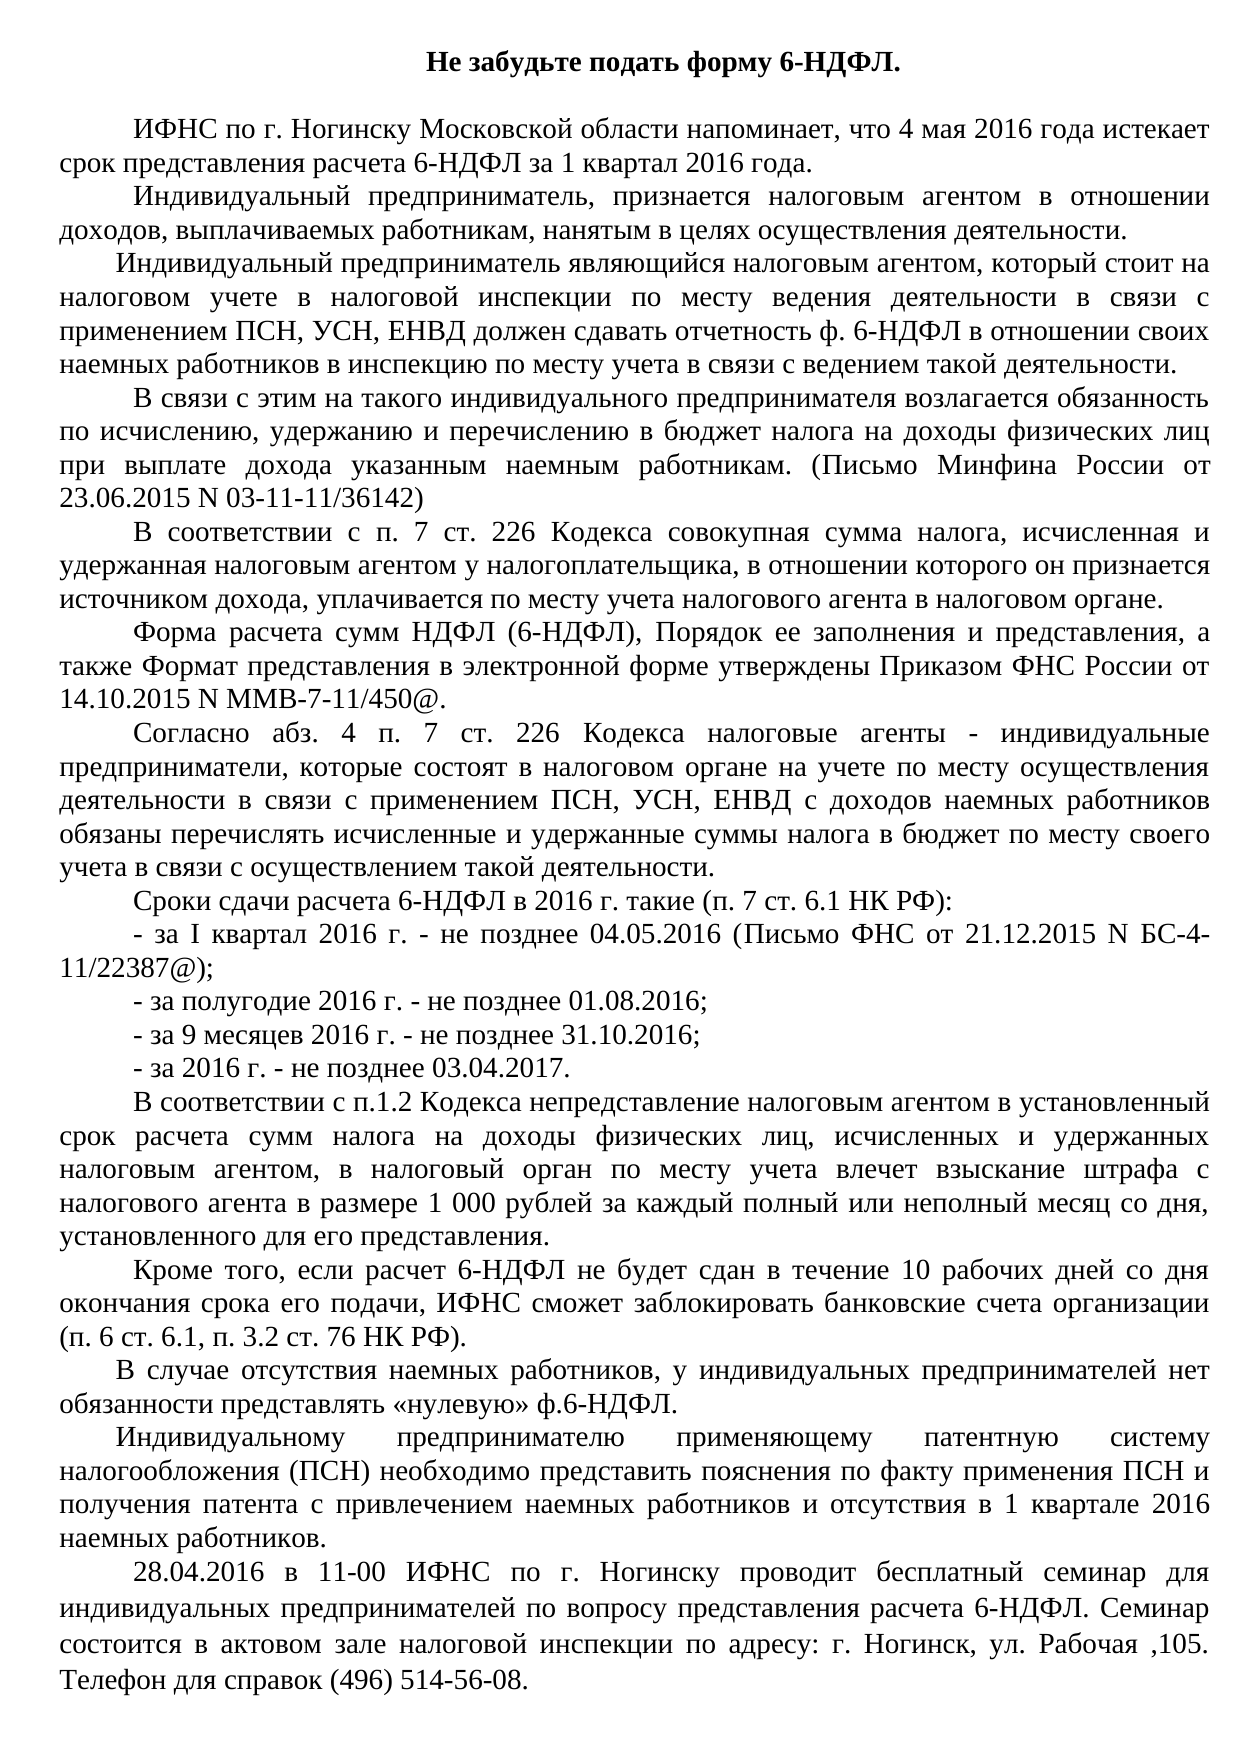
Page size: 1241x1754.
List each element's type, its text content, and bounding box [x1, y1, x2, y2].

text Индивидуальный предприниматель являющийся налоговым агентом, который стоит на налоговом учете в налоговой инспекции по месту ведения деятельности в связи с применением ПСН, УСН, ЕНВД должен сдавать отчетность ф. 6-НДФЛ в отношении своих наемных работников в инспекцию по месту учета в связи с ведением такой деятельности. [59, 246, 1211, 380]
text Согласно абз. 4 п. 7 ст. 226 Кодекса налоговые агенты - индивидуальные предприниматели, которые состоят в налоговом органе на учете по месту осуществления деятельности в связи с применением ПСН, УСН, ЕНВД с доходов наемных работников обязаны перечислять исчисленные и удержанные суммы налога в бюджет по месту своего учета в связи с осуществлением такой деятельности. [59, 715, 1211, 883]
text Сроки сдачи расчета 6-НДФЛ в 2016 г. такие (п. 7 ст. 6.1 НК РФ): [59, 883, 1211, 916]
text В случае отсутствия наемных работников, у индивидуальных предпринимателей нет обязанности представлять «нулевую» ф.6-НДФЛ. [59, 1352, 1211, 1419]
text - за I квартал 2016 г. - не позднее 04.05.2016 (Письмо ФНС от 21.12.2015 N БС-4-11/22387@); [59, 916, 1211, 983]
text В соответствии с п. 7 ст. 226 Кодекса совокупная сумма налога, исчисленная и удержанная налоговым агентом у налогоплательщика, в отношении которого он признается источником дохода, уплачивается по месту учета налогового агента в налоговом органе. [59, 514, 1211, 614]
text Не забудьте подать форму 6-НДФЛ. [59, 44, 1211, 78]
text - за полугодие 2016 г. - не позднее 01.08.2016; [59, 983, 1211, 1017]
text Индивидуальному предпринимателю применяющему патентную систему налогообложения (ПСН) необходимо представить пояснения по факту применения ПСН и получения патента с привлечением наемных работников и отсутствия в 1 квартале 2016 наемных работников. [59, 1419, 1211, 1554]
text В связи с этим на такого индивидуального предпринимателя возлагается обязанность по исчислению, удержанию и перечислению в бюджет налога на доходы физических лиц при выплате дохода указанным наемным работникам. (Письмо Минфина России от 23.06.2015 N 03-11-11/36142) [59, 380, 1211, 514]
text - за 2016 г. - не позднее 03.04.2017. [59, 1051, 1211, 1084]
text ИФНС по г. Ногинску Московской области напоминает, что 4 мая 2016 года истекает срок представления расчета 6-НДФЛ за 1 квартал 2016 года. [59, 111, 1211, 178]
text - за 9 месяцев 2016 г. - не позднее 31.10.2016; [59, 1017, 1211, 1051]
text Индивидуальный предприниматель, признается налоговым агентом в отношении доходов, выплачиваемых работникам, нанятым в целях осуществления деятельности. [59, 178, 1211, 246]
text Форма расчета сумм НДФЛ (6-НДФЛ), Порядок ее заполнения и представления, а также Формат представления в электронной форме утверждены Приказом ФНС России от 14.10.2015 N ММВ-7-11/450@. [59, 614, 1211, 715]
text В соответствии с п.1.2 Кодекса непредставление налоговым агентом в установленный срок расчета сумм налога на доходы физических лиц, исчисленных и удержанных налоговым агентом, в налоговый орган по месту учета влечет взыскание штрафа с налогового агента в размере 1 000 рублей за каждый полный или неполный месяц со дня, установленного для его представления. [59, 1084, 1211, 1252]
text 28.04.2016 в 11-00 ИФНС по г. Ногинску проводит бесплатный семинар для индивидуальных предпринимателей по вопросу представления расчета 6-НДФЛ. Семинар состоится в актовом зале налоговой инспекции по адресу: г. Ногинск, ул. Рабочая ,105. Телефон для справок (496) 514-56-08. [59, 1554, 1211, 1696]
text Кроме того, если расчет 6-НДФЛ не будет сдан в течение 10 рабочих дней со дня окончания срока его подачи, ИФНС сможет заблокировать банковские счета организации (п. 6 ст. 6.1, п. 3.2 ст. 76 НК РФ). [59, 1252, 1211, 1352]
